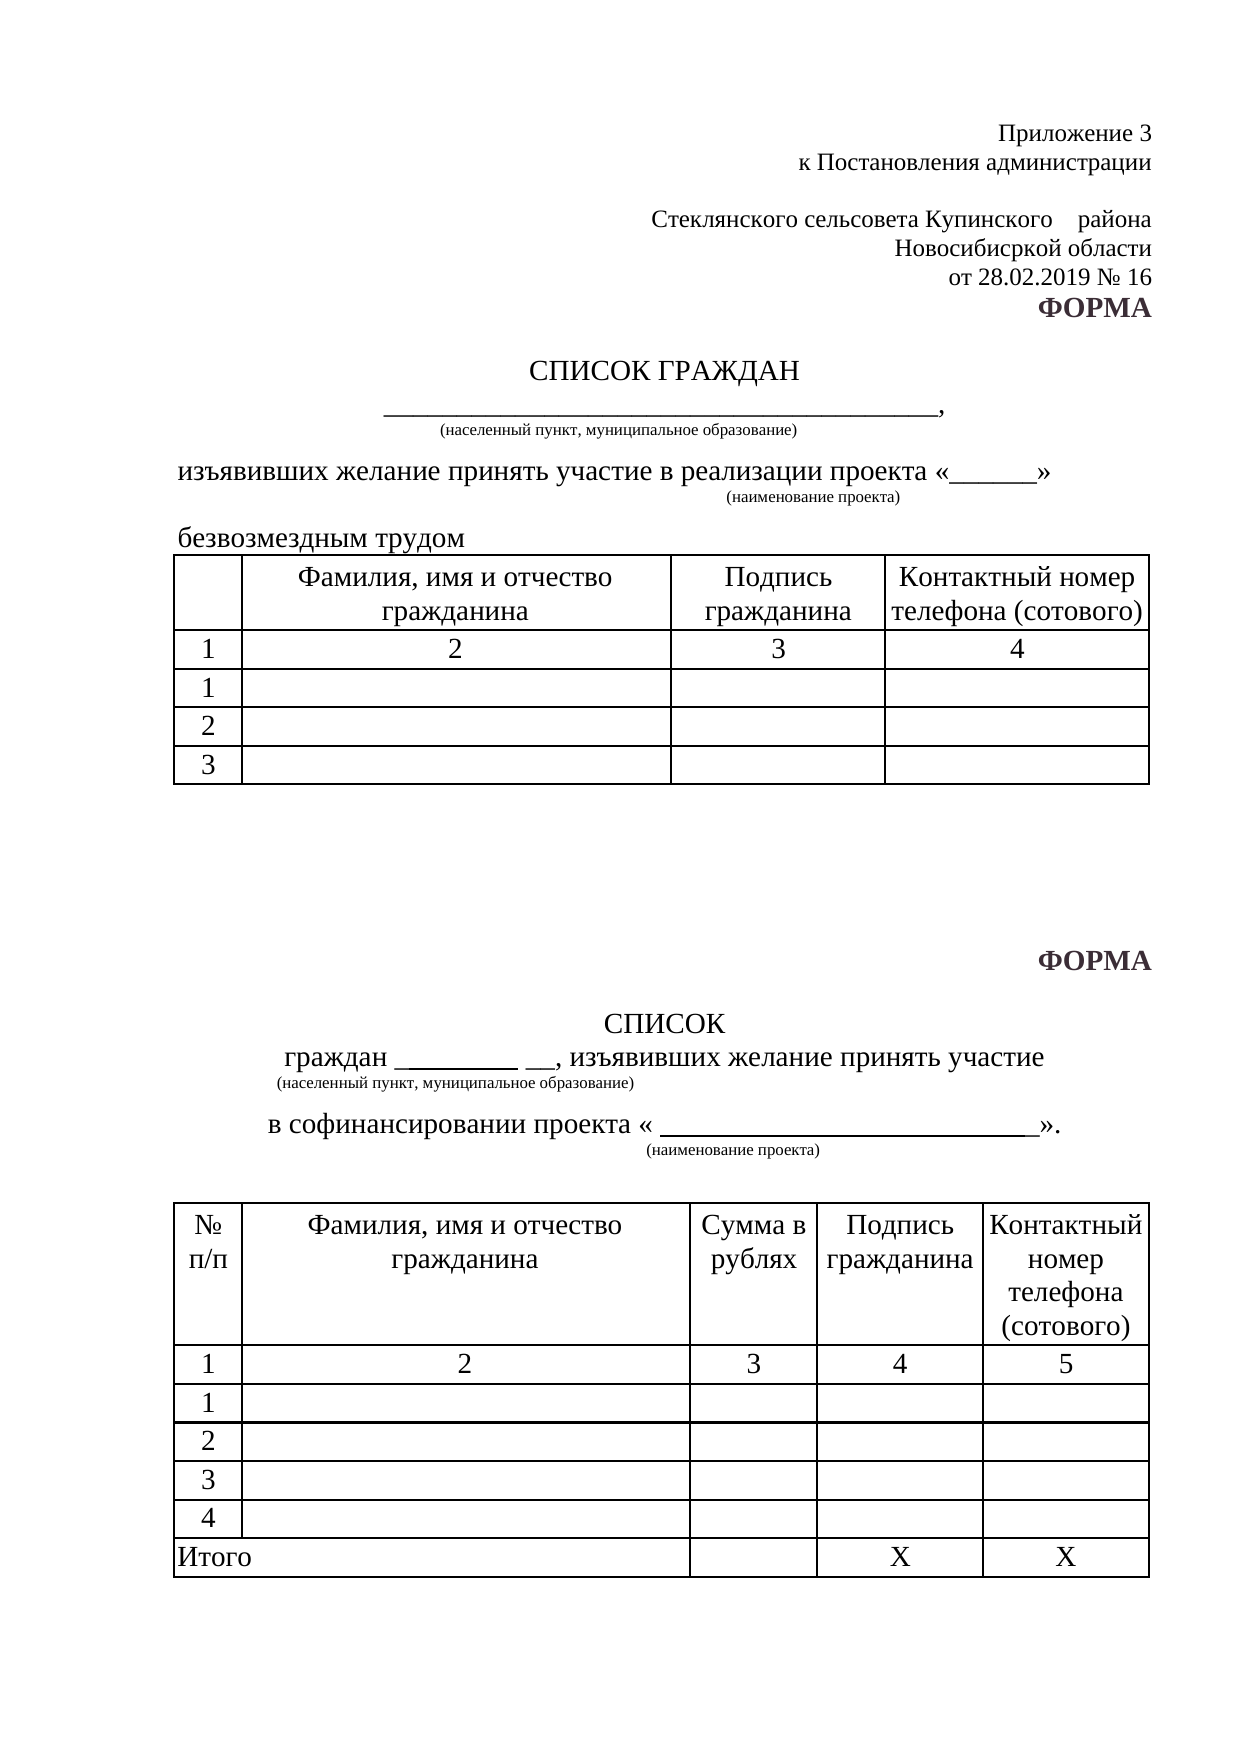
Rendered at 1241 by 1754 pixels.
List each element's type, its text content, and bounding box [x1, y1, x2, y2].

table_cell [243, 1385, 689, 1421]
table_cell 1 [175, 670, 241, 706]
table_cell 2 [175, 708, 241, 745]
table_header Сумма в рублях [691, 1204, 816, 1344]
table_cell 3 [175, 747, 241, 783]
table_cell [886, 708, 1148, 745]
table_cell [691, 1424, 816, 1460]
text ФОРМА [177, 291, 1152, 324]
table_cell 4 [175, 1501, 241, 1537]
text в софинансировании проекта « _». [177, 1106, 1152, 1140]
table_cell [984, 1501, 1148, 1537]
text Новосибисркой области [177, 233, 1152, 262]
table_cell 4 [818, 1346, 982, 1383]
text к Постановления администрации [177, 147, 1152, 176]
text ______________________________________, [177, 386, 1152, 420]
table_cell [886, 670, 1148, 706]
table_cell [691, 1501, 816, 1537]
table_cell [691, 1539, 816, 1576]
table_cell [818, 1424, 982, 1460]
table_header [175, 556, 241, 629]
table_cell [818, 1501, 982, 1537]
table_header Контактный номер телефона (сотового) [886, 556, 1148, 629]
table_header Контактный номер телефона (сотового) [984, 1204, 1148, 1344]
table_cell Итого [175, 1539, 689, 1576]
table_cell [243, 1462, 689, 1498]
text ФОРМА [177, 943, 1152, 977]
table_cell [243, 1501, 689, 1537]
table_cell 1 [175, 1385, 241, 1421]
text (наименование проекта) [177, 487, 1152, 521]
table_cell 1 [175, 1346, 241, 1383]
table_cell 3 [691, 1346, 816, 1383]
table_cell [691, 1462, 816, 1498]
table_cell Х [818, 1539, 982, 1576]
table_cell [243, 708, 670, 745]
table_cell [984, 1424, 1148, 1460]
text (наименование проекта) [177, 1140, 1152, 1173]
table_cell 3 [175, 1462, 241, 1498]
table_cell [672, 708, 884, 745]
table_cell [672, 747, 884, 783]
table_header Фамилия, имя и отчество гражданина [243, 1204, 689, 1344]
text безвозмездным трудом [177, 521, 1152, 554]
text изъявивших желание принять участие в реализации проекта «______» [177, 453, 1152, 487]
table_cell [243, 1424, 689, 1460]
table_cell [691, 1385, 816, 1421]
text граждан _ __, изъявивших желание принять участие [177, 1039, 1152, 1073]
table_header № п/п [175, 1204, 241, 1344]
table_cell 2 [243, 1346, 689, 1383]
text (населенный пункт, муниципальное образование) [251, 1073, 1152, 1106]
text СПИСОК [177, 1006, 1152, 1039]
table_cell [984, 1385, 1148, 1421]
text (населенный пункт, муниципальное образование) [177, 420, 1152, 453]
table_cell [984, 1462, 1148, 1498]
table_header Подпись гражданина [672, 556, 884, 629]
table_cell 3 [672, 631, 884, 668]
table_cell 5 [984, 1346, 1148, 1383]
table_cell 4 [886, 631, 1148, 668]
text Стеклянского сельсовета Купинского района [177, 204, 1152, 233]
table_cell [243, 747, 670, 783]
table_cell 2 [243, 631, 670, 668]
table_cell [818, 1462, 982, 1498]
table_header Подпись гражданина [818, 1204, 982, 1344]
table_header Фамилия, имя и отчество гражданина [243, 556, 670, 629]
text Приложение 3 [591, 118, 1152, 147]
table_cell 1 [175, 631, 241, 668]
table_cell [672, 670, 884, 706]
table_cell [243, 670, 670, 706]
table_cell 2 [175, 1424, 241, 1460]
table_cell [886, 747, 1148, 783]
table_cell [818, 1385, 982, 1421]
text СПИСОК ГРАЖДАН [177, 353, 1152, 386]
table_cell Х [984, 1539, 1148, 1576]
text от 28.02.2019 № 16 [177, 262, 1152, 291]
